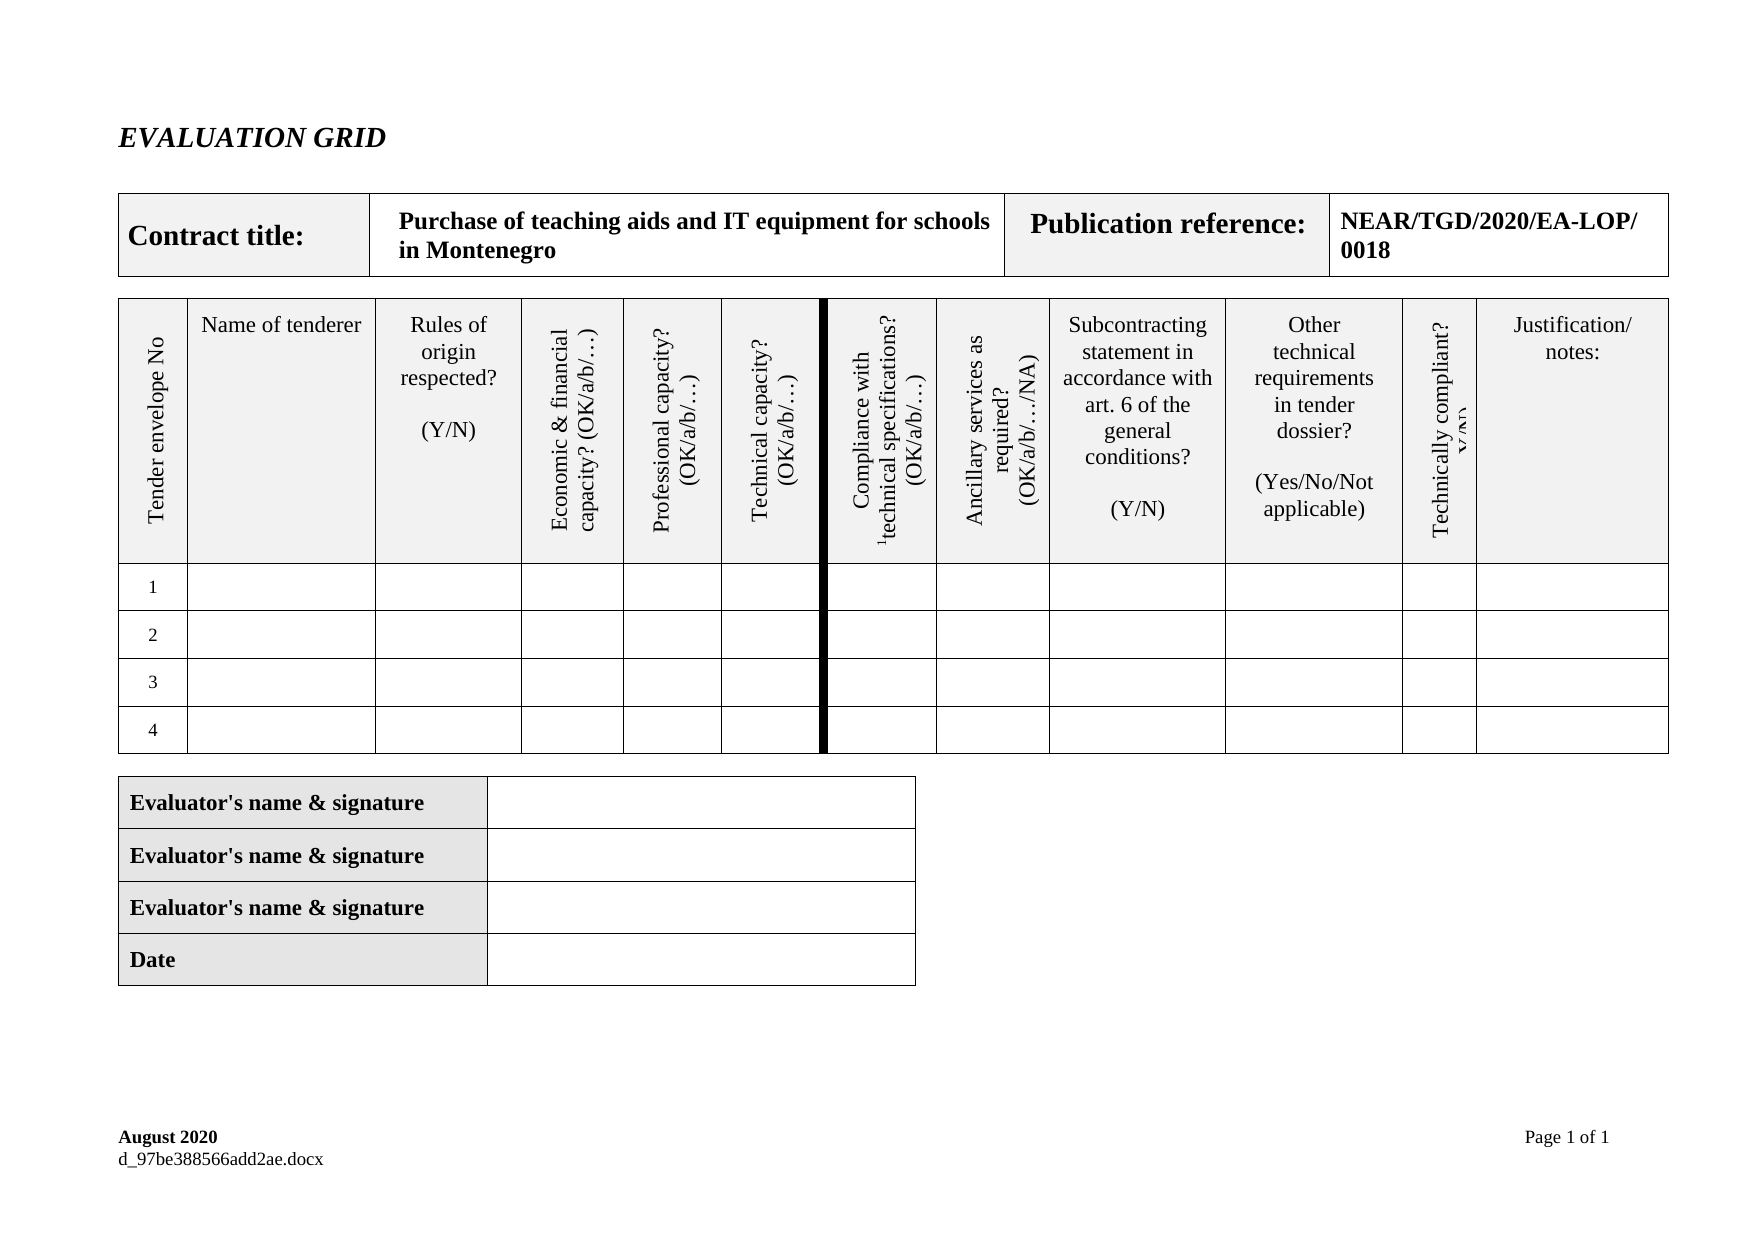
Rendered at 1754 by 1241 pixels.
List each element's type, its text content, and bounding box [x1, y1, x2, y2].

table_cell [1477, 564, 1668, 610]
table_cell [376, 611, 521, 658]
table_cell [1477, 707, 1668, 753]
table_cell [188, 564, 375, 610]
table_header Purchase of teaching aids and IT equipment for schools in Montenegro [370, 194, 1004, 276]
table_cell [722, 564, 819, 610]
table_cell 3 [119, 659, 187, 706]
table_cell [1050, 707, 1225, 753]
table_cell [828, 611, 936, 658]
table_cell [376, 564, 521, 610]
table_cell [722, 659, 819, 706]
table_cell [1477, 659, 1668, 706]
table_cell [722, 611, 819, 658]
table_header NEAR/TGD/2020/EA-LOP/0018 [1330, 194, 1668, 276]
table_cell [488, 882, 915, 933]
table_cell [522, 659, 623, 706]
table_cell 1 [119, 564, 187, 610]
table_header Evaluator's name & signature [119, 777, 487, 828]
table_cell [937, 659, 1049, 706]
table_cell [188, 659, 375, 706]
table_cell [624, 659, 721, 706]
table_cell [1050, 564, 1225, 610]
table_cell [376, 707, 521, 753]
table_cell [937, 707, 1049, 753]
table_header Contract title: [119, 194, 369, 276]
table_cell [828, 659, 936, 706]
table_header Technical capacity? (OK/a/b/…) [722, 299, 819, 563]
table_cell [488, 829, 915, 881]
table_cell [488, 934, 915, 985]
table_cell [1226, 611, 1402, 658]
table_header [488, 777, 915, 828]
table_header Economic & financial capacity? (OK/a/b/…) [522, 299, 623, 563]
table_cell [1403, 707, 1476, 753]
table_header Name of tenderer [188, 299, 375, 563]
table_header Rules of origin respected? (Y/N) [376, 299, 521, 563]
table_header Compliance with technical specifications? (OK/a/b/…) [828, 299, 936, 563]
table_cell [1477, 611, 1668, 658]
table_cell [624, 611, 721, 658]
table_cell 2 [119, 611, 187, 658]
table_cell [522, 564, 623, 610]
table_header Justification/ notes: [1477, 299, 1668, 563]
table_cell [1050, 611, 1225, 658]
table_cell [937, 564, 1049, 610]
table_header Tender envelope No [119, 299, 187, 563]
table_cell Date [119, 934, 487, 985]
table_cell [1226, 564, 1402, 610]
subtitle EVALUATION GRID [118, 121, 1636, 154]
table_cell [376, 659, 521, 706]
table_header Subcontracting statement in accordance with art. 6 of the general conditions? (Y/N) [1050, 299, 1225, 563]
table_cell [522, 611, 623, 658]
table_header Publication reference: [1005, 194, 1329, 276]
table_header Other technical requirements in tender dossier? (Yes/No/Not applicable) [1226, 299, 1402, 563]
table_cell [1403, 611, 1476, 658]
table_cell [937, 611, 1049, 658]
table_cell [828, 707, 936, 753]
table_header Technically compliant? Y/N) [1403, 299, 1476, 563]
table_cell Evaluator's name & signature [119, 829, 487, 881]
table_cell [1403, 564, 1476, 610]
table_cell [188, 707, 375, 753]
table_cell [188, 611, 375, 658]
table_cell [1226, 659, 1402, 706]
table_cell [1403, 659, 1476, 706]
table_cell [624, 707, 721, 753]
table_cell [722, 707, 819, 753]
table_cell [1050, 659, 1225, 706]
table_cell [828, 564, 936, 610]
table_header Professional capacity? (OK/a/b/…) [624, 299, 721, 563]
table_cell 4 [119, 707, 187, 753]
table_header Ancillary services as required? (OK/a/b/…/NA) [937, 299, 1049, 563]
table_cell [624, 564, 721, 610]
table_cell Evaluator's name & signature [119, 882, 487, 933]
table_cell [1226, 707, 1402, 753]
table_cell [522, 707, 623, 753]
